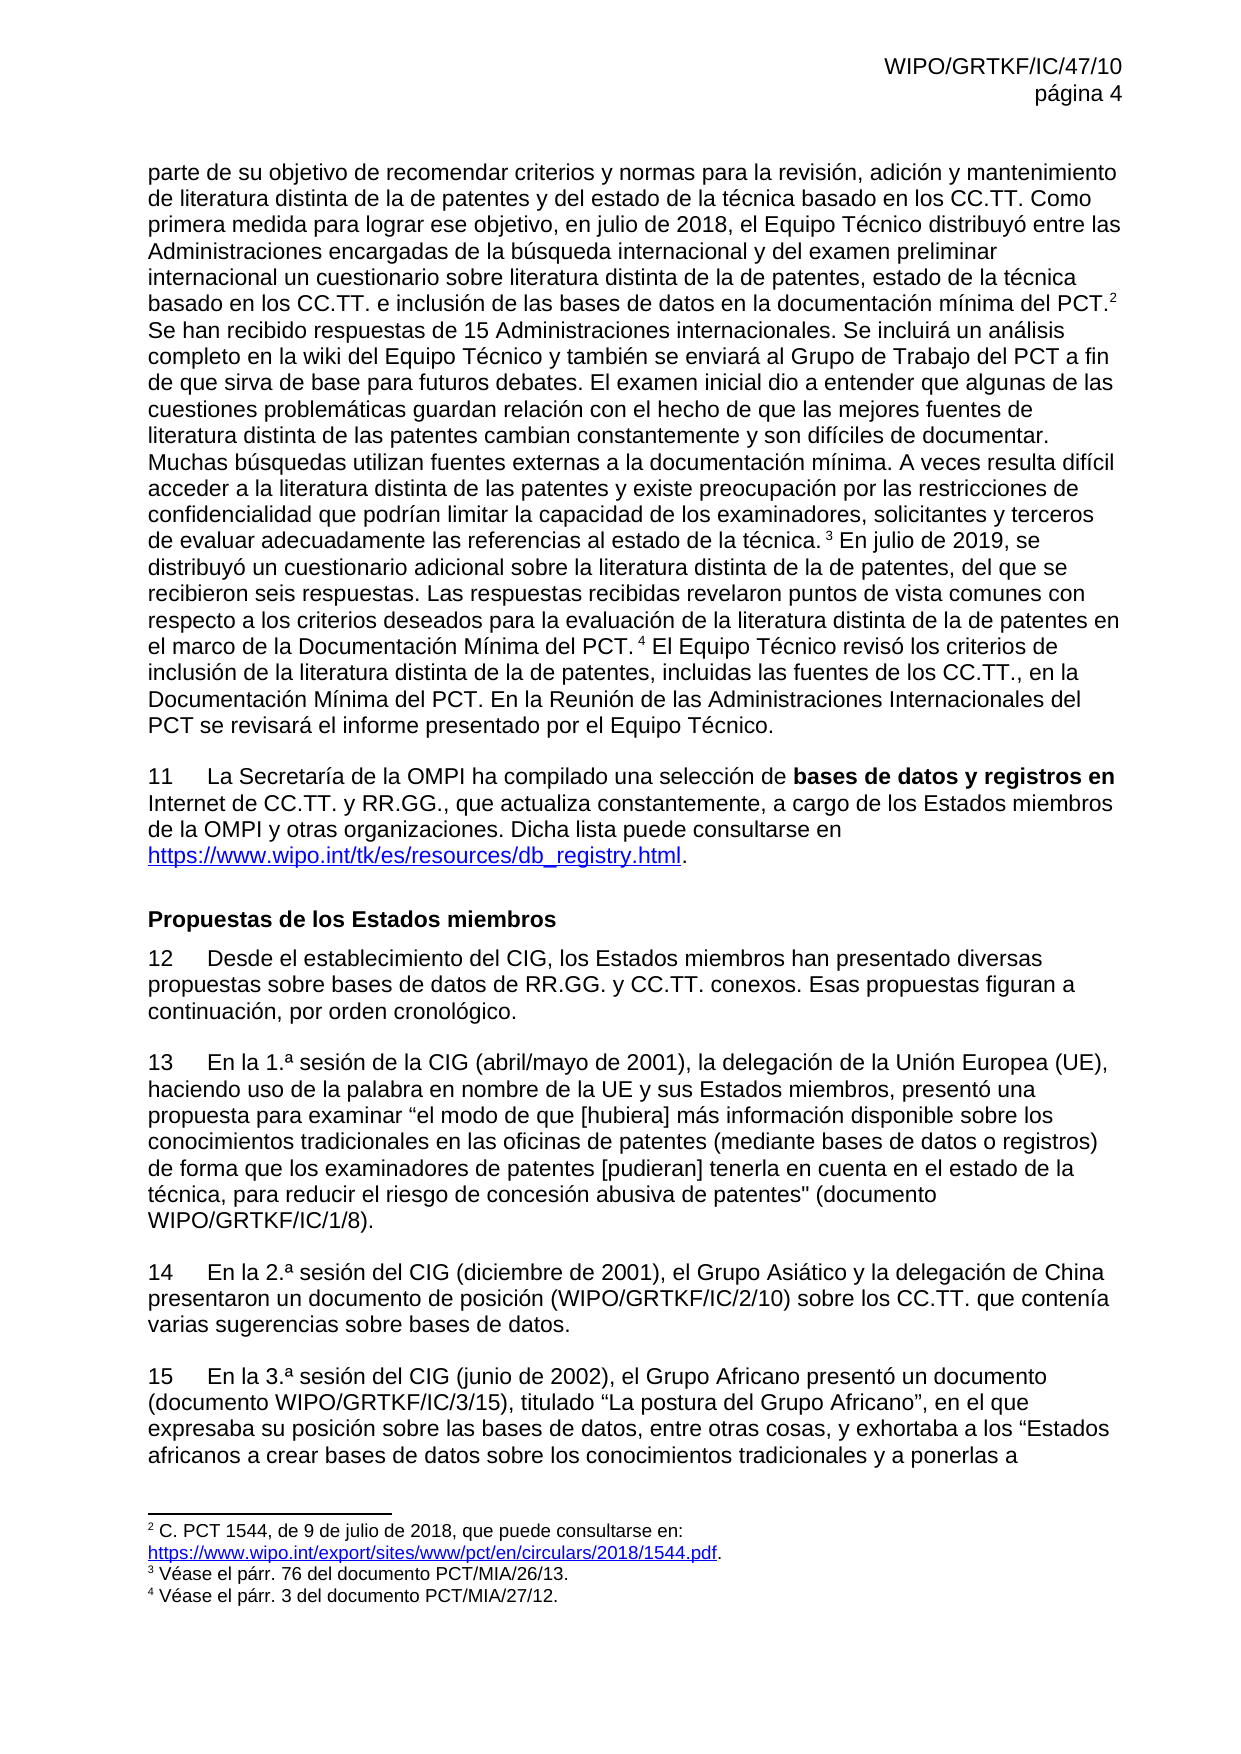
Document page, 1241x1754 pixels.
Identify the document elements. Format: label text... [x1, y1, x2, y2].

text En la 1.ª sesión de la CIG (abril/mayo de 2001), la delegación de la Unión Europea (UE), haciendo uso de la palabra en nombre de la UE y sus Estados miembros, presentó una propuesta para examinar “el modo de que [hubiera] más información disponible sobre los conocimientos tradicionales en las oficinas de patentes (mediante bases de datos o registros) de forma que los examinadores de patentes [pudieran] tenerla en cuenta en el estado de la técnica, para reducir el riesgo de concesión abusiva de patentes" (documento WIPO/GRTKF/IC/1/8). [148, 1049, 1122, 1234]
text La Secretaría de la OMPI ha compilado una selección de bases de datos y registros en Internet de CC.TT. y RR.GG., que actualiza constantemente, a cargo de los Estados miembros de la OMPI y otras organizaciones. Dicha lista puede consultarse en https://www.wipo.int/tk/es/resources/db_registry.html. [148, 763, 1122, 869]
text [148, 158, 1122, 738]
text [148, 1363, 1122, 1468]
text Desde el establecimiento del CIG, los Estados miembros han presentado diversas propuestas sobre bases de datos de RR.GG. y CC.TT. conexos. Esas propuestas figuran a continuación, por orden cronológico. [148, 945, 1122, 1024]
text En la 2.ª sesión del CIG (diciembre de 2001), el Grupo Asiático y la delegación de China presentaron un documento de posición (WIPO/GRTKF/IC/2/10) sobre los CC.TT. que contenía varias sugerencias sobre bases de datos. [148, 1259, 1122, 1338]
text Propuestas de los Estados miembros [148, 906, 1122, 933]
